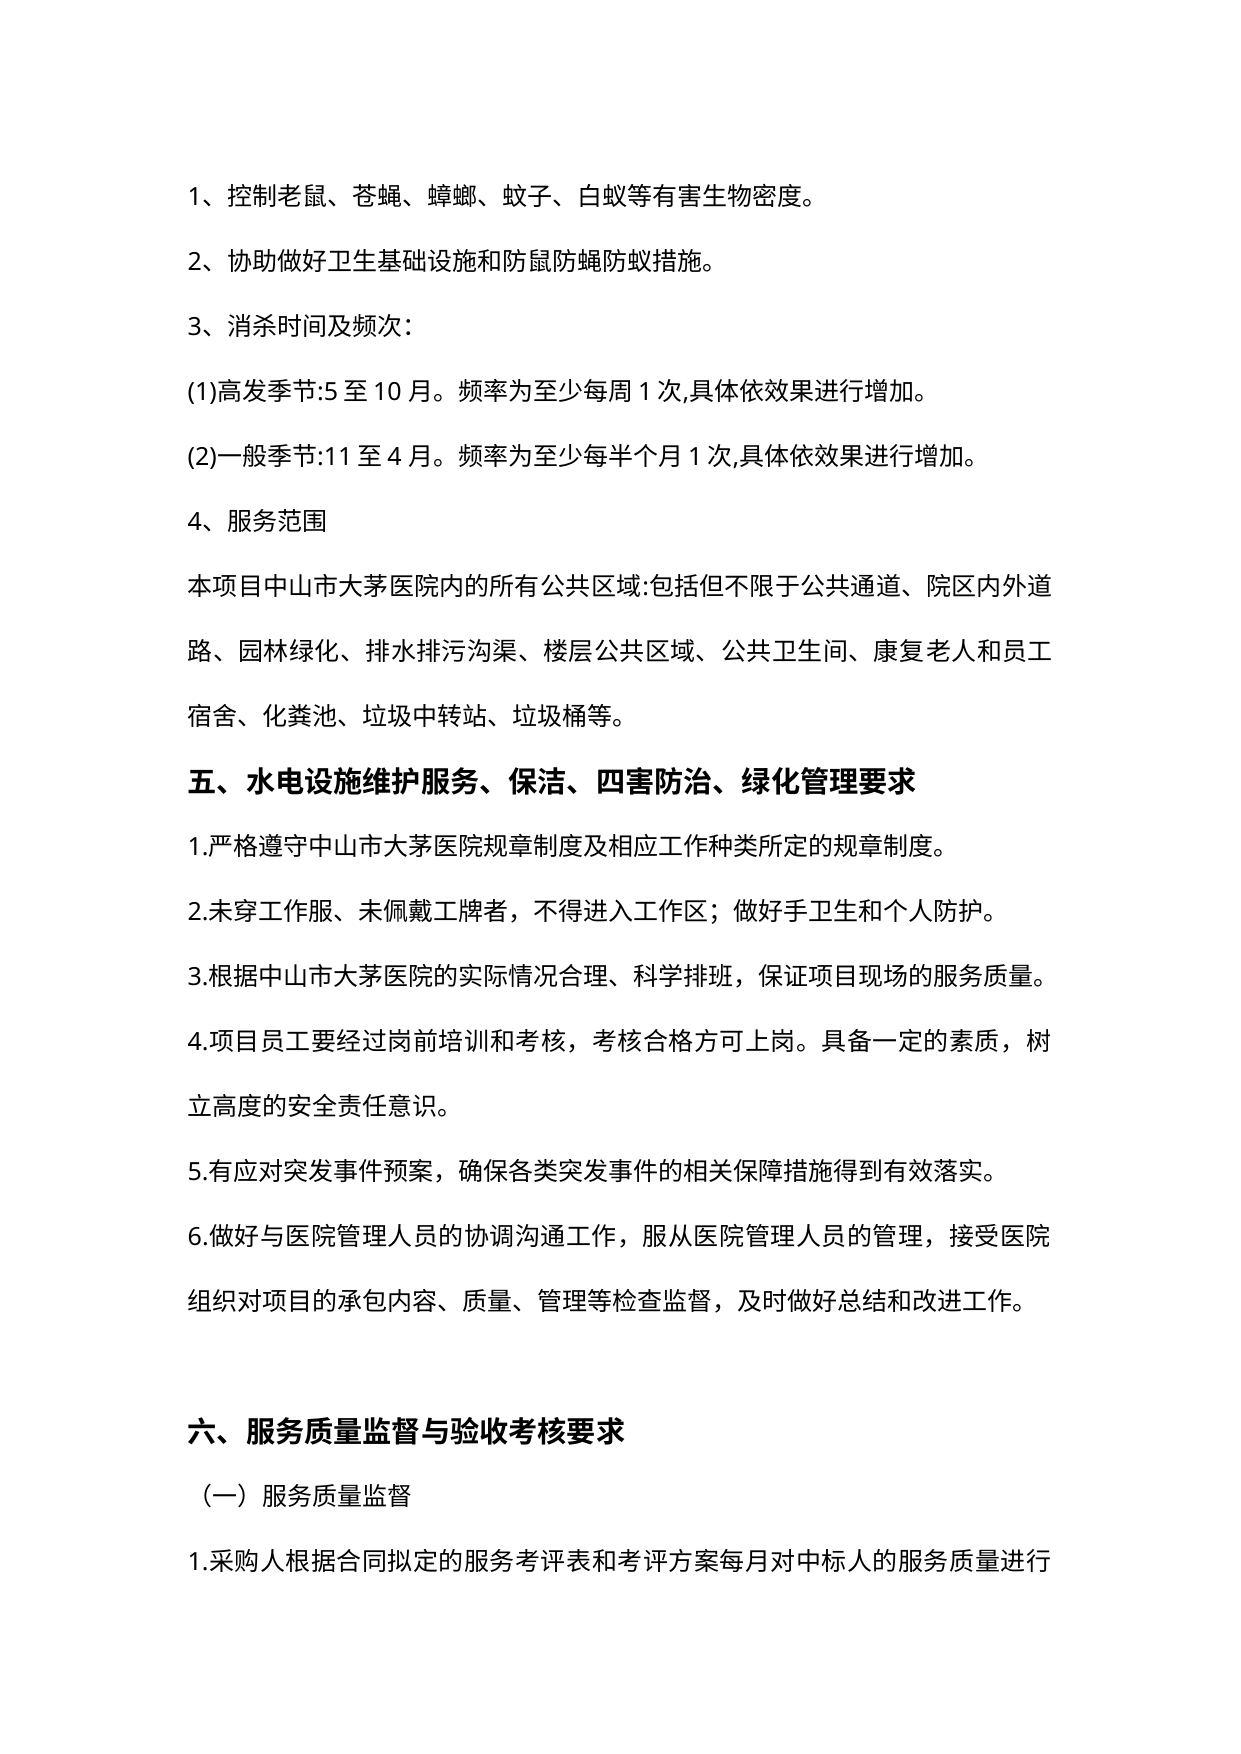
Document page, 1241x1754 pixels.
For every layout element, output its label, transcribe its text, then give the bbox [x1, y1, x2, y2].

list 6.做好与医院管理人员的协调沟通工作，服从医院管理人员的管理，接受医院组织对项目的承包内容、质量、管理等检查监督，及时做好总结和改进工作。 [187, 1202, 1053, 1332]
list 3、消杀时间及频次： [187, 292, 1053, 357]
list 5.有应对突发事件预案，确保各类突发事件的相关保障措施得到有效落实。 [187, 1137, 1053, 1202]
list 2.未穿工作服、未佩戴工牌者，不得进入工作区；做好手卫生和个人防护。 [187, 877, 1053, 942]
list (2)一般季节:11至4 月。频率为至少每半个月1次,具体依效果进行增加。 [187, 422, 1053, 487]
list 2、协助做好卫生基础设施和防鼠防蝇防蚁措施。 [187, 227, 1053, 292]
list 4、服务范围 [187, 487, 1053, 552]
list 3.根据中山市大茅医院的实际情况合理、科学排班，保证项目现场的服务质量。 [187, 942, 1053, 1007]
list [187, 1527, 1053, 1592]
list 六、服务质量监督与验收考核要求 [187, 1397, 1053, 1462]
list （一）服务质量监督 [187, 1462, 1053, 1527]
list 4.项目员工要经过岗前培训和考核，考核合格方可上岗。具备一定的素质，树立高度的安全责任意识。 [187, 1007, 1053, 1137]
list 五、水电设施维护服务、保洁、四害防治、绿化管理要求 [187, 747, 1053, 812]
list 1.严格遵守中山市大茅医院规章制度及相应工作种类所定的规章制度。 [187, 812, 1053, 877]
list 本项目中山市大茅医院内的所有公共区域:包括但不限于公共通道、院区内外道路、园林绿化、排水排污沟渠、楼层公共区域、公共卫生间、康复老人和员工宿舍、化粪池、垃圾中转站、垃圾桶等。 [187, 552, 1053, 747]
list (1)高发季节:5至10 月。频率为至少每周1次,具体依效果进行增加。 [187, 357, 1053, 422]
list 1、控制老鼠、苍蝇、蟑螂、蚊子、白蚁等有害生物密度。 [187, 162, 1053, 227]
